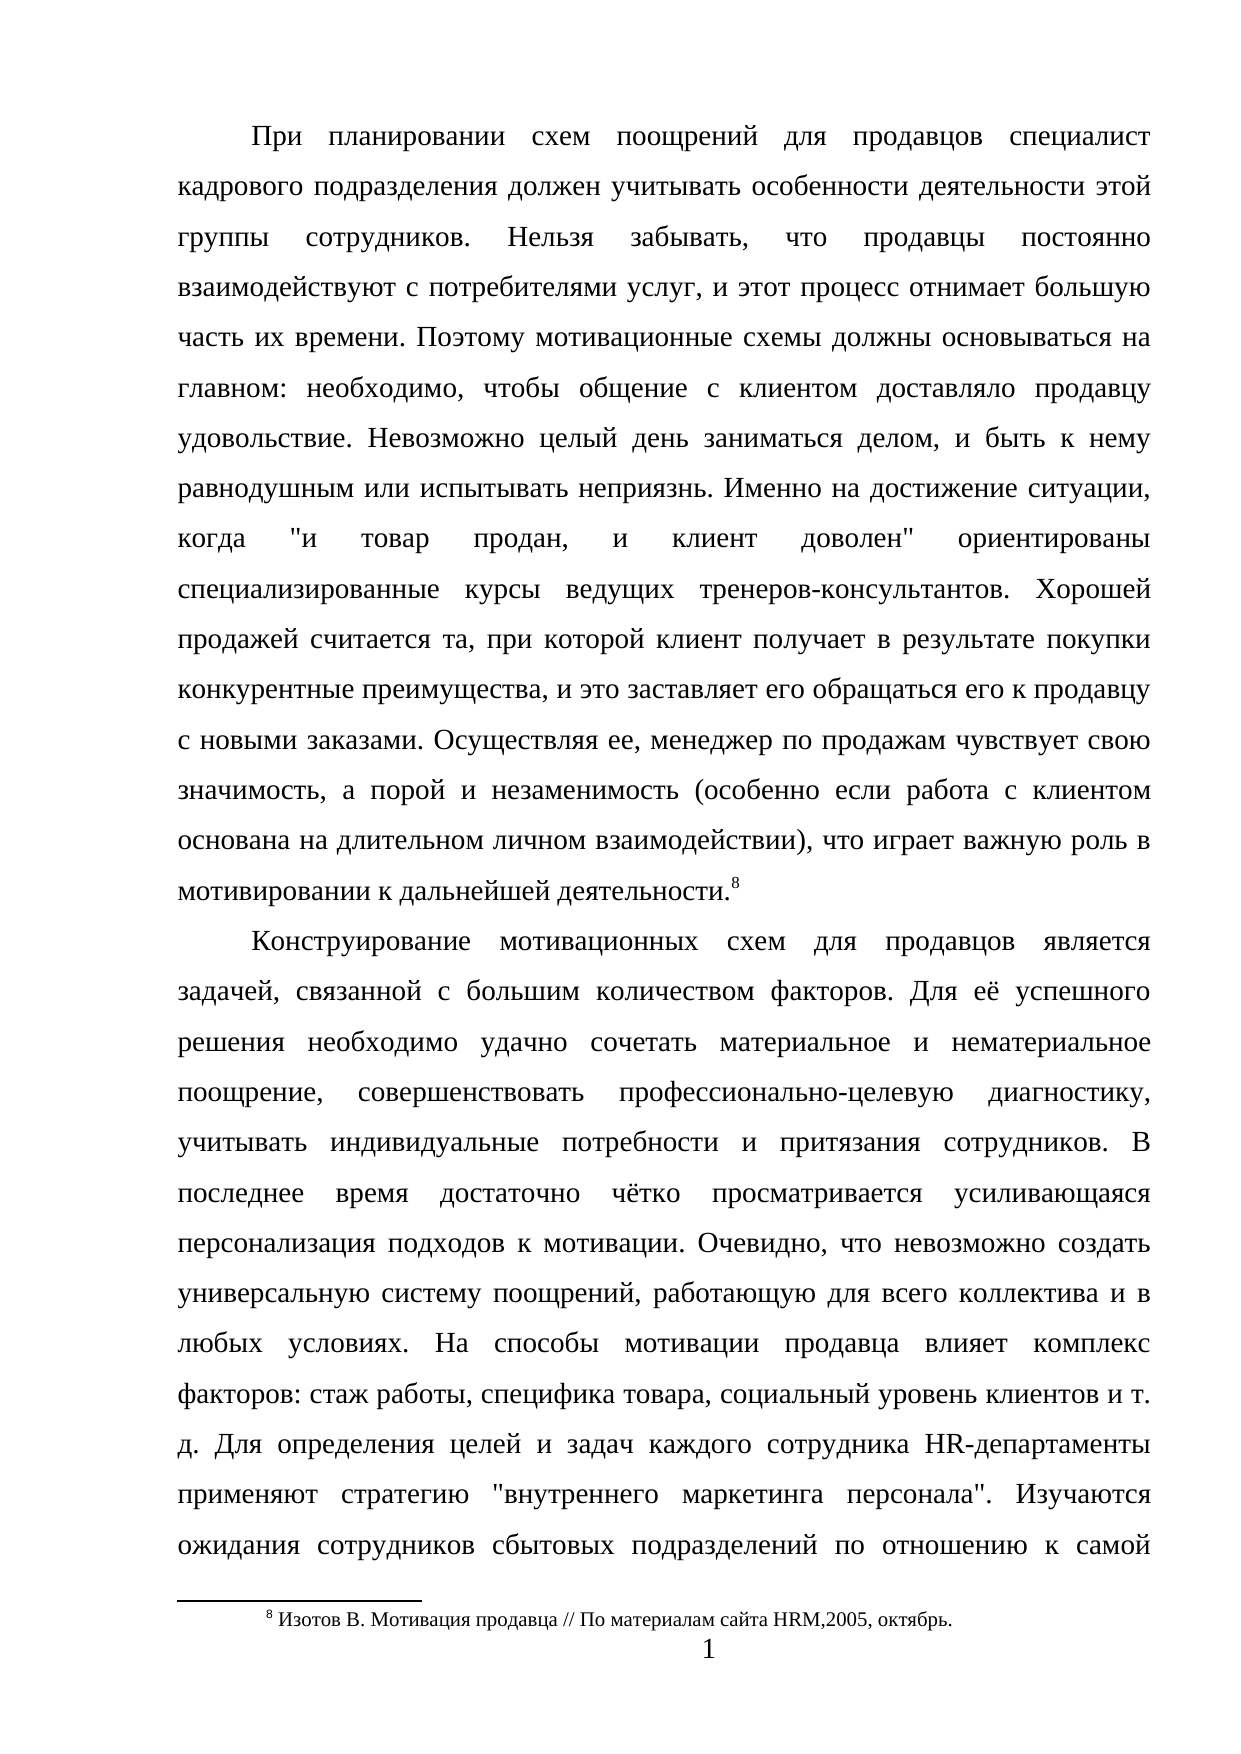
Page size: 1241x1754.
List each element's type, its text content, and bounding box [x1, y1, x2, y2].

text При планировании схем поощрений для продавцов специалист кадрового подразделения должен учитывать особенности деятельности этой группы сотрудников. Нельзя забывать, что продавцы постоянно взаимодействуют с потребителями услуг, и этот процесс отнимает большую часть их времени. Поэтому мотивационные схемы должны основываться на главном: необходимо, чтобы общение с клиентом доставляло продавцу удовольствие. Невозможно целый день заниматься делом, и быть к нему равнодушным или испытывать неприязнь. Именно на достижение ситуации, когда "и товар продан, и клиент доволен" ориентированы специализированные курсы ведущих тренеров-консультантов. Хорошей продажей считается та, при которой клиент получает в результате покупки конкурентные преимущества, и это заставляет его обращаться его к продавцу с новыми заказами. Осуществляя ее, менеджер по продажам чувствует свою значимость, а порой и незаменимость (особенно если работа с клиентом основана на длительном личном взаимодействии), что играет важную роль в мотивировании к дальнейшей деятельности. [177, 118, 1152, 906]
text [177, 923, 1152, 1560]
